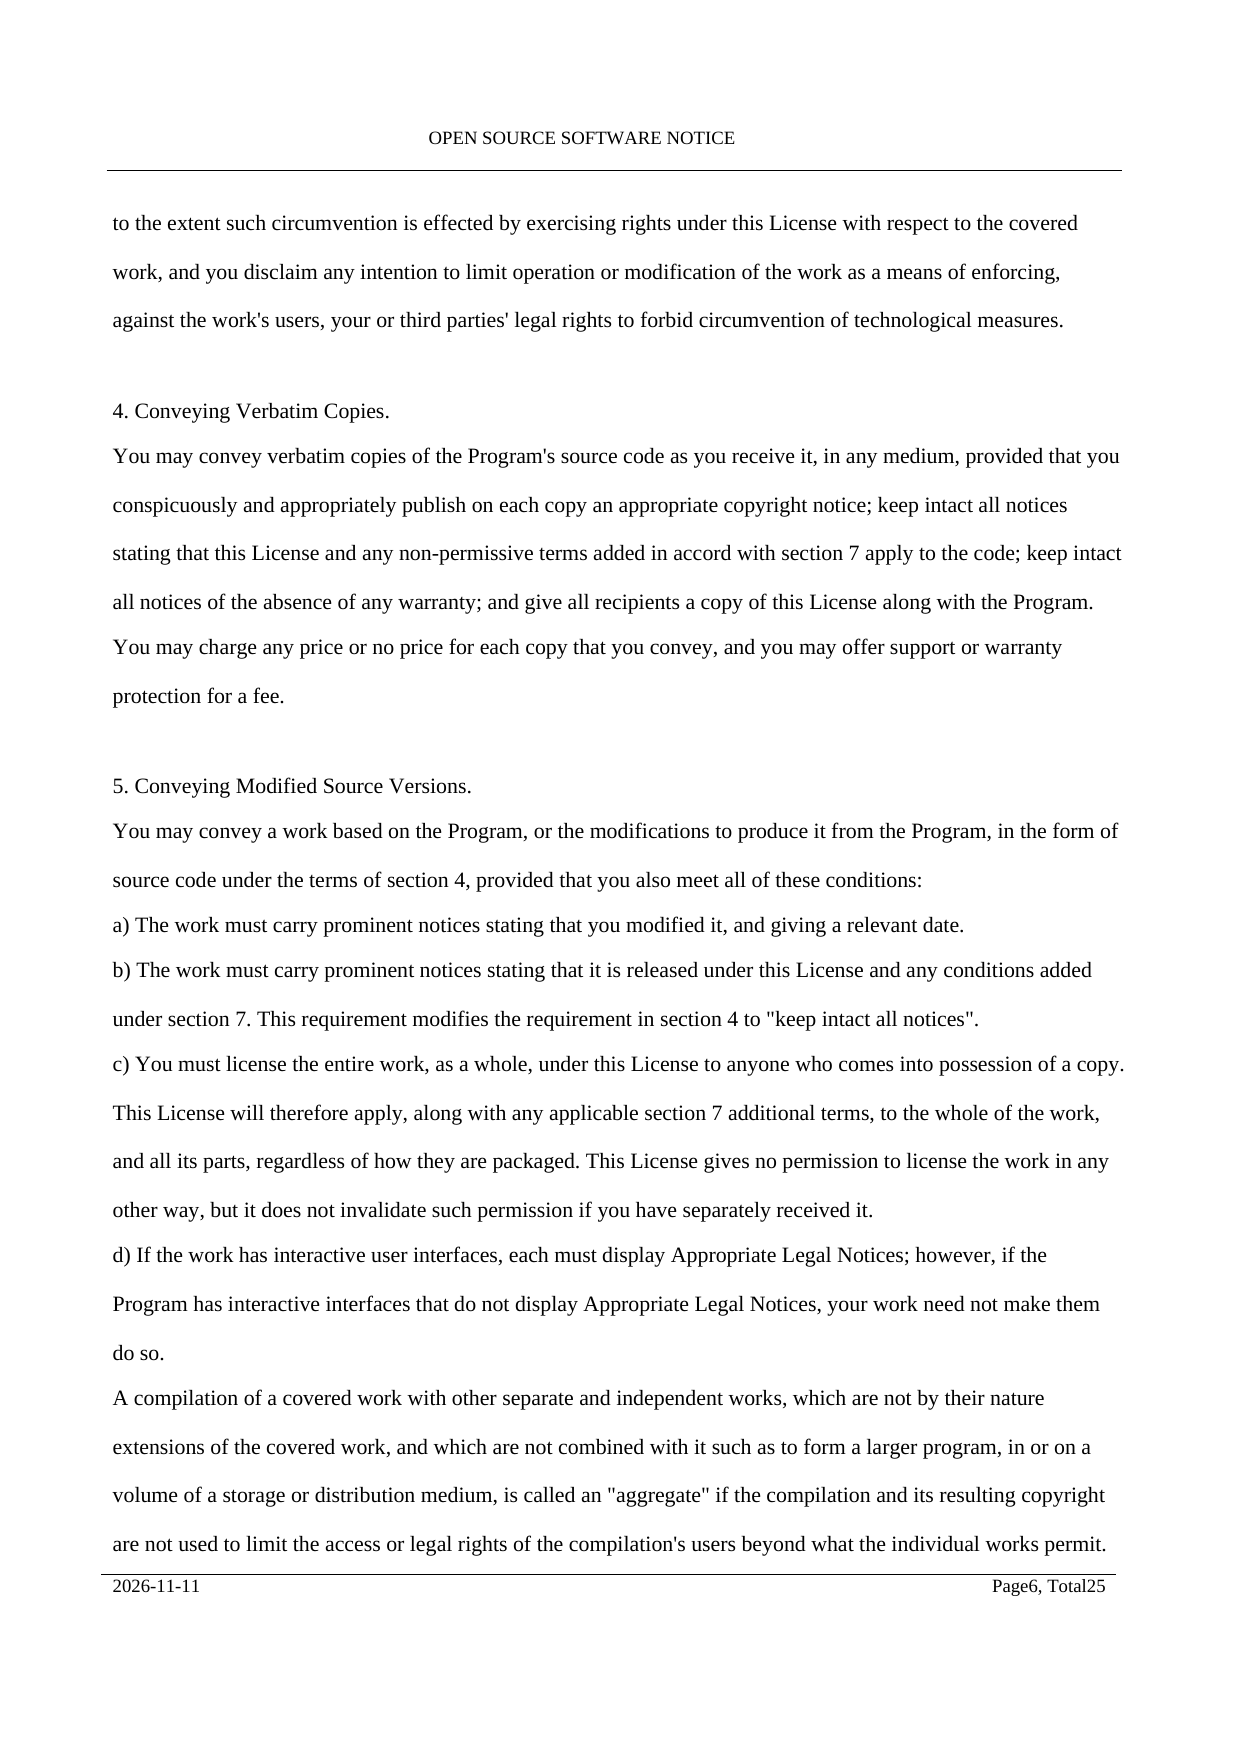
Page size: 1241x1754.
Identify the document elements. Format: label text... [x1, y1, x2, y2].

text d) If the work has interactive user interfaces, each must display Appropriate Legal Notices; however, if the Program has interactive interfaces that do not display Appropriate Legal Notices, your work need not make them do so. [112, 1239, 1128, 1369]
text a) The work must carry prominent notices stating that you modified it, and giving a relevant date. [112, 908, 1128, 941]
text You may convey a work based on the Program, or the modifications to produce it from the Program, in the form of source code under the terms of section 4, provided that you also meet all of these conditions: [112, 814, 1128, 896]
text b) The work must carry prominent notices stating that it is released under this License and any conditions added under section 7. This requirement modifies the requirement in section 4 to "keep intact all notices". [112, 953, 1128, 1035]
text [112, 1381, 1128, 1560]
text You may convey verbatim copies of the Program's source code as you receive it, in any medium, provided that you conspicuously and appropriately publish on each copy an appropriate copyright notice; keep intact all notices stating that this License and any non-permissive terms added in accord with section 7 apply to the code; keep intact all notices of the absence of any warranty; and give all recipients a copy of this License along with the Program. [112, 439, 1128, 618]
text 4. Conveying Verbatim Copies. [112, 394, 1128, 427]
text 5. Conveying Modified Source Versions. [112, 769, 1128, 802]
text You may charge any price or no price for each copy that you convey, and you may offer support or warranty protection for a fee. [112, 631, 1128, 712]
text c) You must license the entire work, as a whole, under this License to anyone who comes into possession of a copy. This License will therefore apply, along with any applicable section 7 additional terms, to the whole of the work, and all its parts, regardless of how they are packaged. This License gives no permission to license the work in any other way, but it does not invalidate such permission if you have separately received it. [112, 1047, 1128, 1226]
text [112, 206, 1128, 336]
